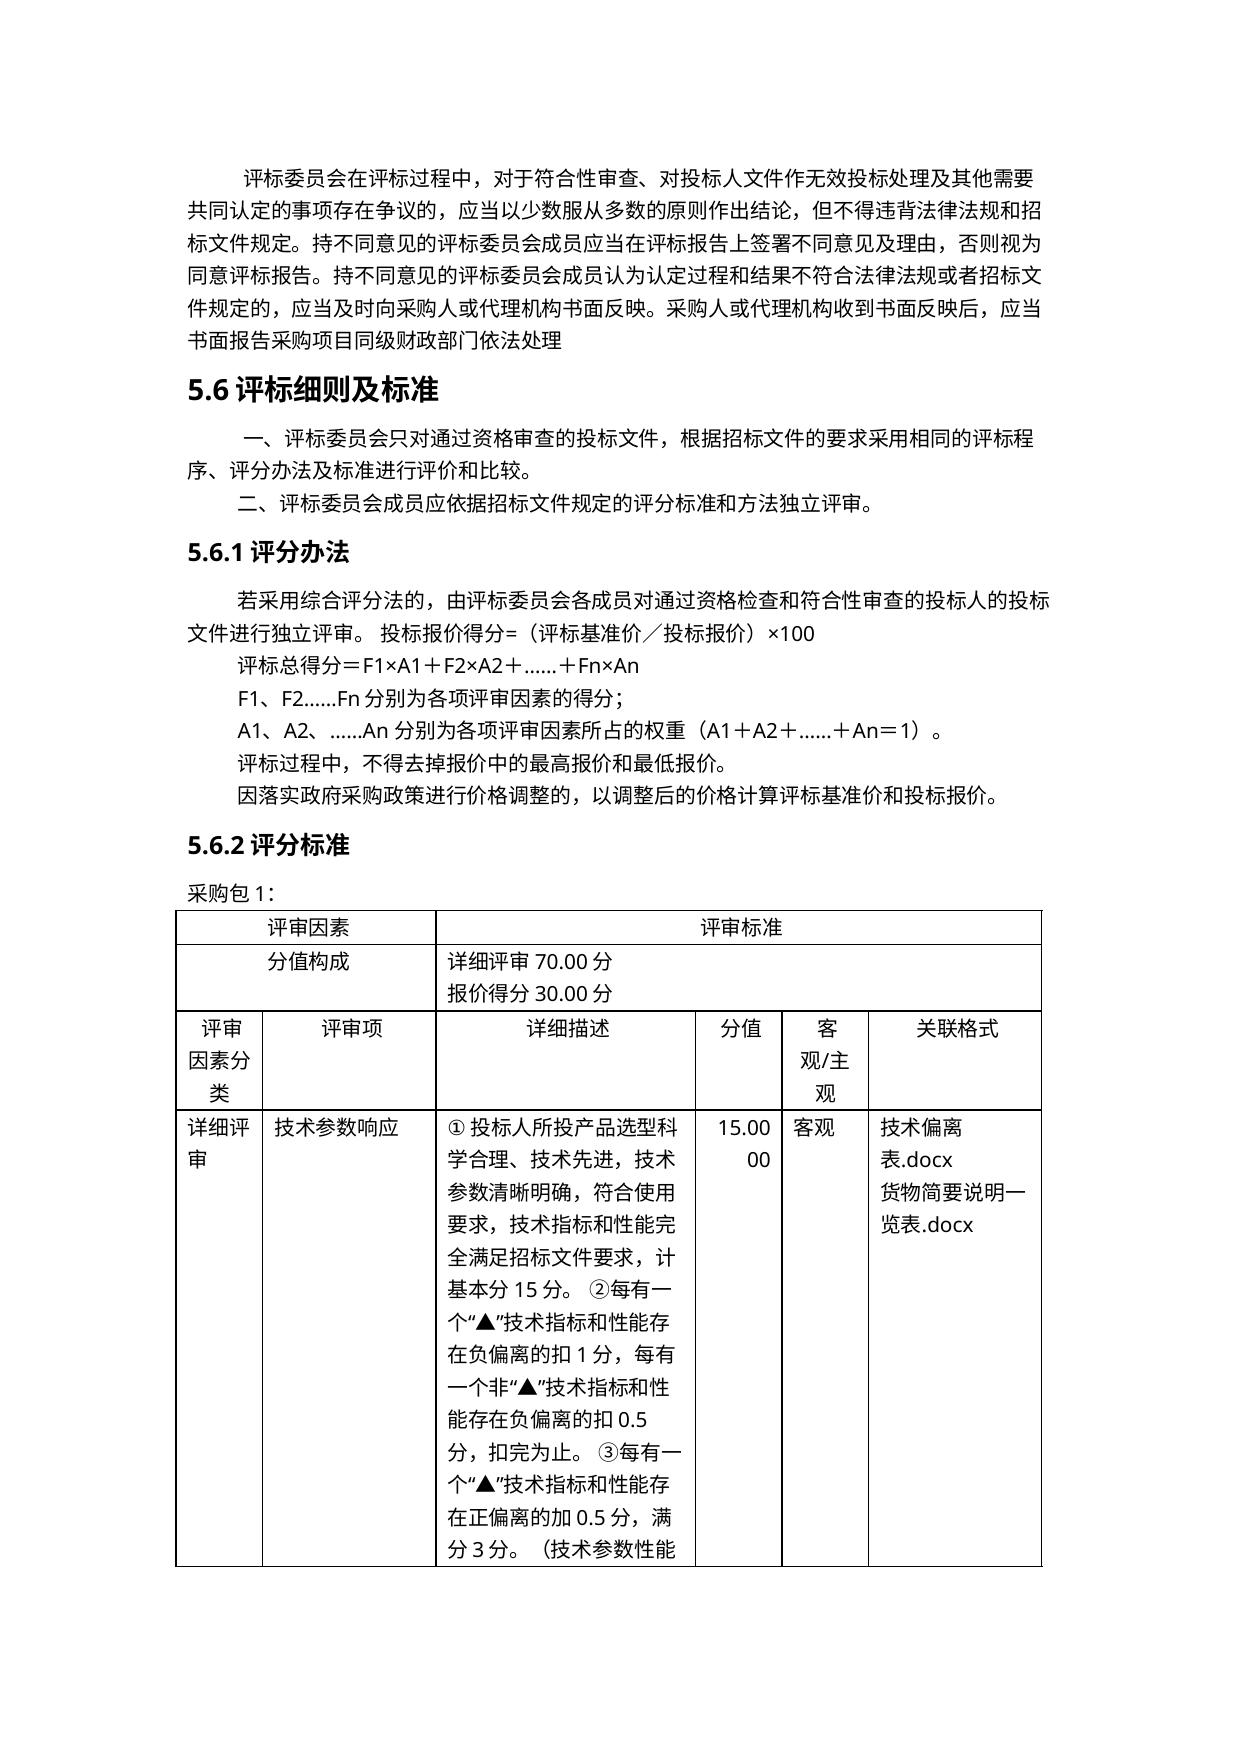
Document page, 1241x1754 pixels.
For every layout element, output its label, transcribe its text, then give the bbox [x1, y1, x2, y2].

table_cell 分值 [696, 1012, 781, 1109]
text 采购包1： [187, 877, 1053, 909]
table_header 评审因素 [177, 911, 435, 943]
table_cell 详细评审70.00分 报价得分30.00分 [437, 945, 1041, 1010]
text 若采用综合评分法的，由评标委员会各成员对通过资格检查和符合性审查的投标人的投标文件进行独立评审。 投标报价得分=（评标基准价／投标报价）×100 [187, 584, 1053, 649]
text 评标总得分＝F1×A1＋F2×A2＋……＋Fn×An [187, 649, 1053, 682]
table_cell 关联格式 [869, 1012, 1041, 1109]
text 评标过程中，不得去掉报价中的最高报价和最低报价。 [187, 747, 1053, 779]
table_cell 详细评审 [177, 1111, 262, 1566]
table_cell 技术参数响应 [263, 1111, 435, 1566]
text 一、评标委员会只对通过资格审查的投标文件，根据招标文件的要求采用相同的评标程序、评分办法及标准进行评价和比较。 [187, 422, 1053, 487]
table_cell 15.0000 [696, 1111, 781, 1566]
table_cell 详细描述 [437, 1012, 695, 1109]
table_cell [869, 1111, 1041, 1566]
text 评标委员会在评标过程中，对于符合性审查、对投标人文件作无效投标处理及其他需要共同认定的事项存在争议的，应当以少数服从多数的原则作出结论，但不得违背法律法规和招标文件规定。持不同意见的评标委员会成员应当在评标报告上签署不同意见及理由，否则视为同意评标报告。持不同意见的评标委员会成员认为认定过程和结果不符合法律法规或者招标文件规定的，应当及时向采购人或代理机构书面反映。采购人或代理机构收到书面反映后，应当书面报告采购项目同级财政部门依法处理 [187, 162, 1053, 357]
table_header 评审标准 [437, 911, 1041, 943]
table_cell 评审因素分类 [177, 1012, 262, 1109]
table_cell 评审项 [263, 1012, 435, 1109]
text 5.6.1评分办法 [187, 519, 1053, 584]
table_cell 客观/主观 [783, 1012, 868, 1109]
text F1、F2……Fn分别为各项评审因素的得分； [187, 682, 1053, 714]
table_cell 客观 [783, 1111, 868, 1566]
text 因落实政府采购政策进行价格调整的，以调整后的价格计算评标基准价和投标报价。 [187, 779, 1053, 812]
text 5.6评标细则及标准 [187, 357, 1053, 422]
text 二、评标委员会成员应依据招标文件规定的评分标准和方法独立评审。 [187, 487, 1053, 519]
text A1、A2、……An 分别为各项评审因素所占的权重（A1＋A2＋……＋An＝1）。 [187, 714, 1053, 747]
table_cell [437, 1111, 695, 1566]
table_cell 分值构成 [177, 945, 435, 1010]
text 5.6.2评分标准 [187, 812, 1053, 877]
